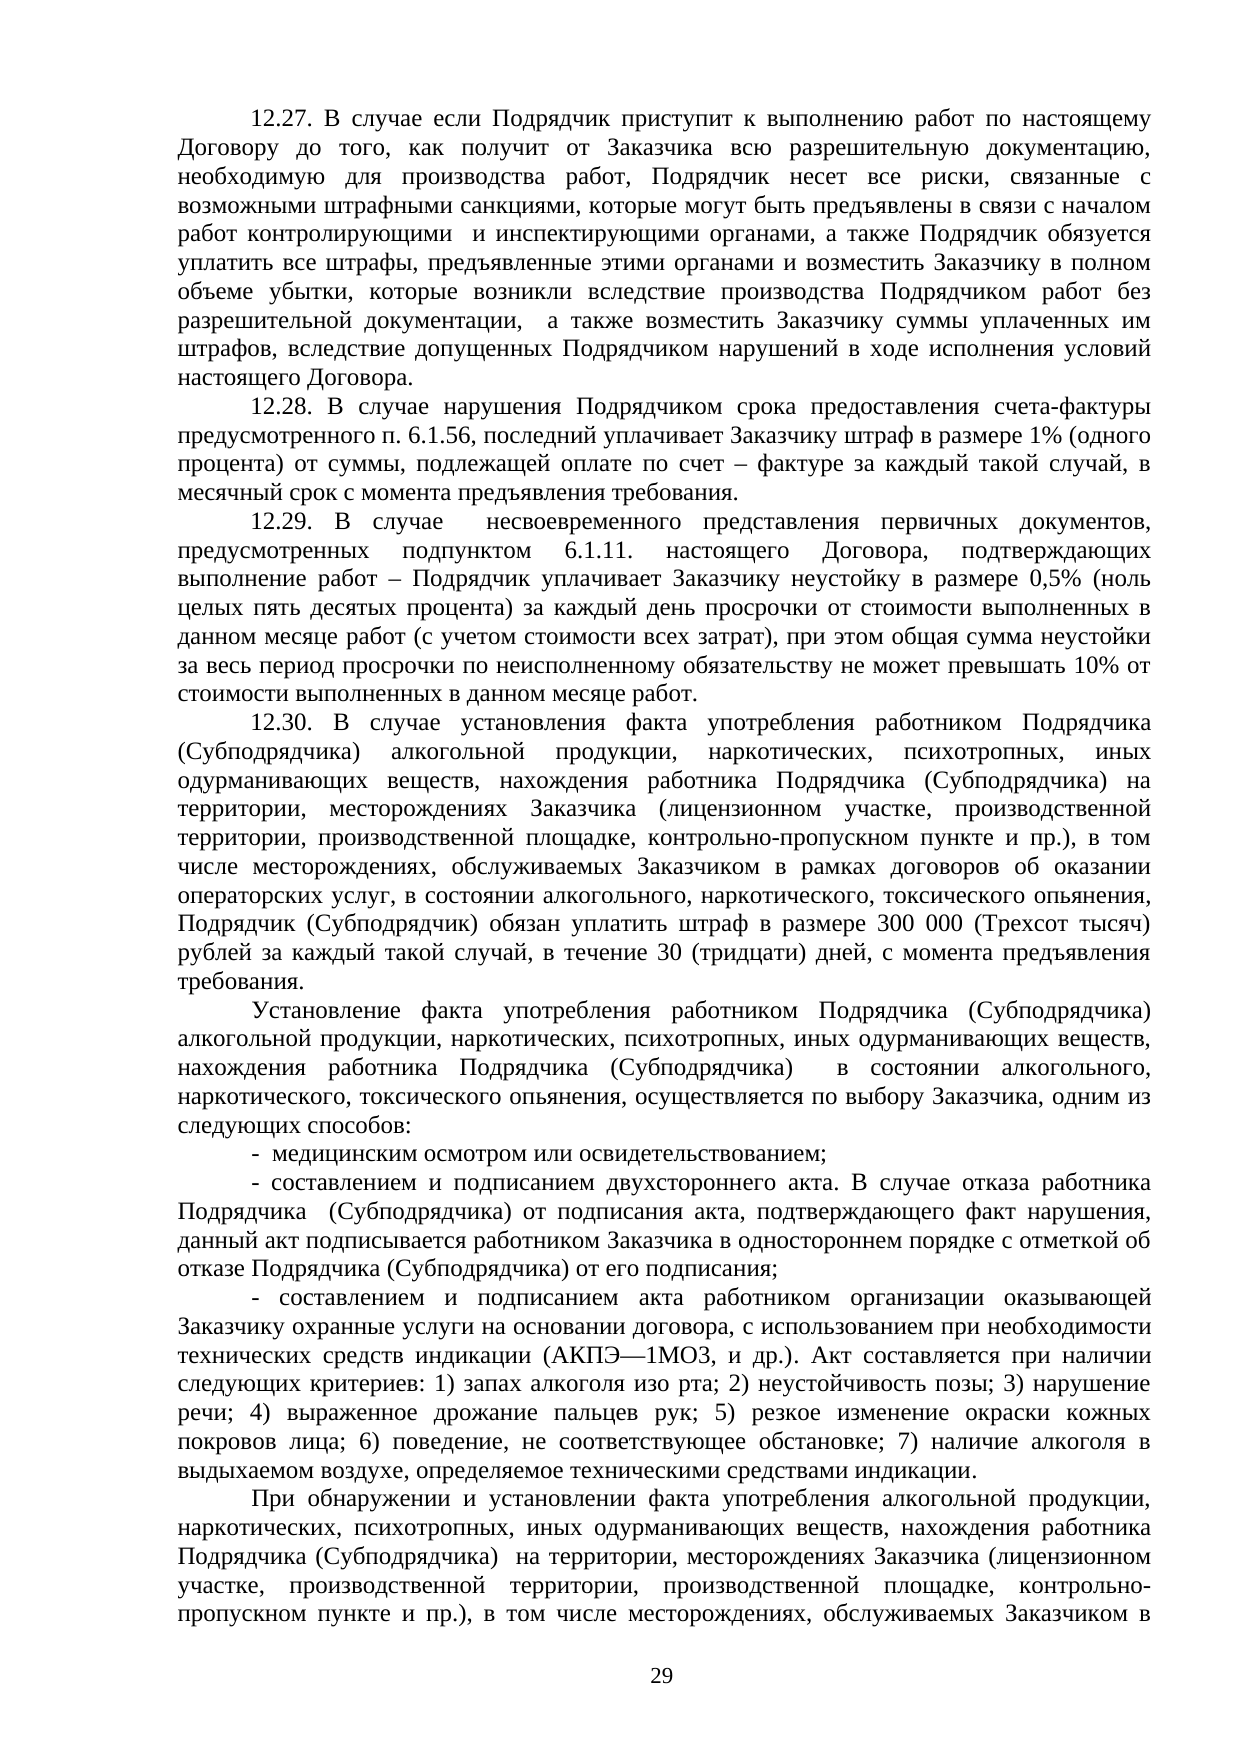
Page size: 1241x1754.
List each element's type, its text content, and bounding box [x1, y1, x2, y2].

text - составлением и подписанием двухстороннего акта. В случае отказа работника Подрядчика (Субподрядчика) от подписания акта, подтверждающего факт нарушения, данный акт подписывается работником Заказчика в одностороннем порядке с отметкой об отказе Подрядчика (Субподрядчика) от его подписания; [177, 1167, 1152, 1282]
text - составлением и подписанием акта работником организации оказывающей Заказчику охранные услуги на основании договора, с использованием при необходимости технических средств индикации (АКПЭ—1МО3, и др.). Акт составляется при наличии следующих критериев: 1) запах алкоголя изо рта; 2) неустойчивость позы; 3) нарушение речи; 4) выраженное дрожание пальцев рук; 5) резкое изменение окраски кожных покровов лица; 6) поведение, не соответствующее обстановке; 7) наличие алкоголя в выдыхаемом воздухе, определяемое техническими средствами индикации. [177, 1282, 1152, 1483]
text Установление факта употребления работником Подрядчика (Субподрядчика) алкогольной продукции, наркотических, психотропных, иных одурманивающих веществ, нахождения работника Подрядчика (Субподрядчика) в состоянии алкогольного, наркотического, токсического опьянения, осуществляется по выбору Заказчика, одним из следующих способов: [177, 995, 1152, 1138]
text 12.30. В случае установления факта употребления работником Подрядчика (Субподрядчика) алкогольной продукции, наркотических, психотропных, иных одурманивающих веществ, нахождения работника Подрядчика (Субподрядчика) на территории, месторождениях Заказчика (лицензионном участке, производственной территории, производственной площадке, контрольно-пропускном пункте и пр.), в том числе месторождениях, обслуживаемых Заказчиком в рамках договоров об оказании операторских услуг, в состоянии алкогольного, наркотического, токсического опьянения, Подрядчик (Субподрядчик) обязан уплатить штраф в размере 300 000 (Трехсот тысяч) рублей за каждый такой случай, в течение 30 (тридцати) дней, с момента предъявления требования. [177, 707, 1152, 995]
text - медицинским осмотром или освидетельствованием; [177, 1138, 1152, 1167]
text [177, 1483, 1152, 1627]
text 12.27. В случае если Подрядчик приступит к выполнению работ по настоящему Договору до того, как получит от Заказчика всю разрешительную документацию, необходимую для производства работ, Подрядчик несет все риски, связанные с возможными штрафными санкциями, которые могут быть предъявлены в связи с началом работ контролирующими и инспектирующими органами, а также Подрядчик обязуется уплатить все штрафы, предъявленные этими органами и возместить Заказчику в полном объеме убытки, которые возникли вследствие производства Подрядчиком работ без разрешительной документации, а также возместить Заказчику суммы уплаченных им штрафов, вследствие допущенных Подрядчиком нарушений в ходе исполнения условий настоящего Договора. [177, 103, 1152, 391]
text 12.29. В случае несвоевременного представления первичных документов, предусмотренных подпунктом 6.1.11. настоящего Договора, подтверждающих выполнение работ – Подрядчик уплачивает Заказчику неустойку в размере 0,5% (ноль целых пять десятых процента) за каждый день просрочки от стоимости выполненных в данном месяце работ (с учетом стоимости всех затрат), при этом общая сумма неустойки за весь период просрочки по неисполненному обязательству не может превышать 10% от стоимости выполненных в данном месяце работ. [177, 506, 1152, 707]
text 12.28. В случае нарушения Подрядчиком срока предоставления счета-фактуры предусмотренного п. 6.1.56, последний уплачивает Заказчику штраф в размере 1% (одного процента) от суммы, подлежащей оплате по счет – фактуре за каждый такой случай, в месячный срок с момента предъявления требования. [177, 391, 1152, 506]
